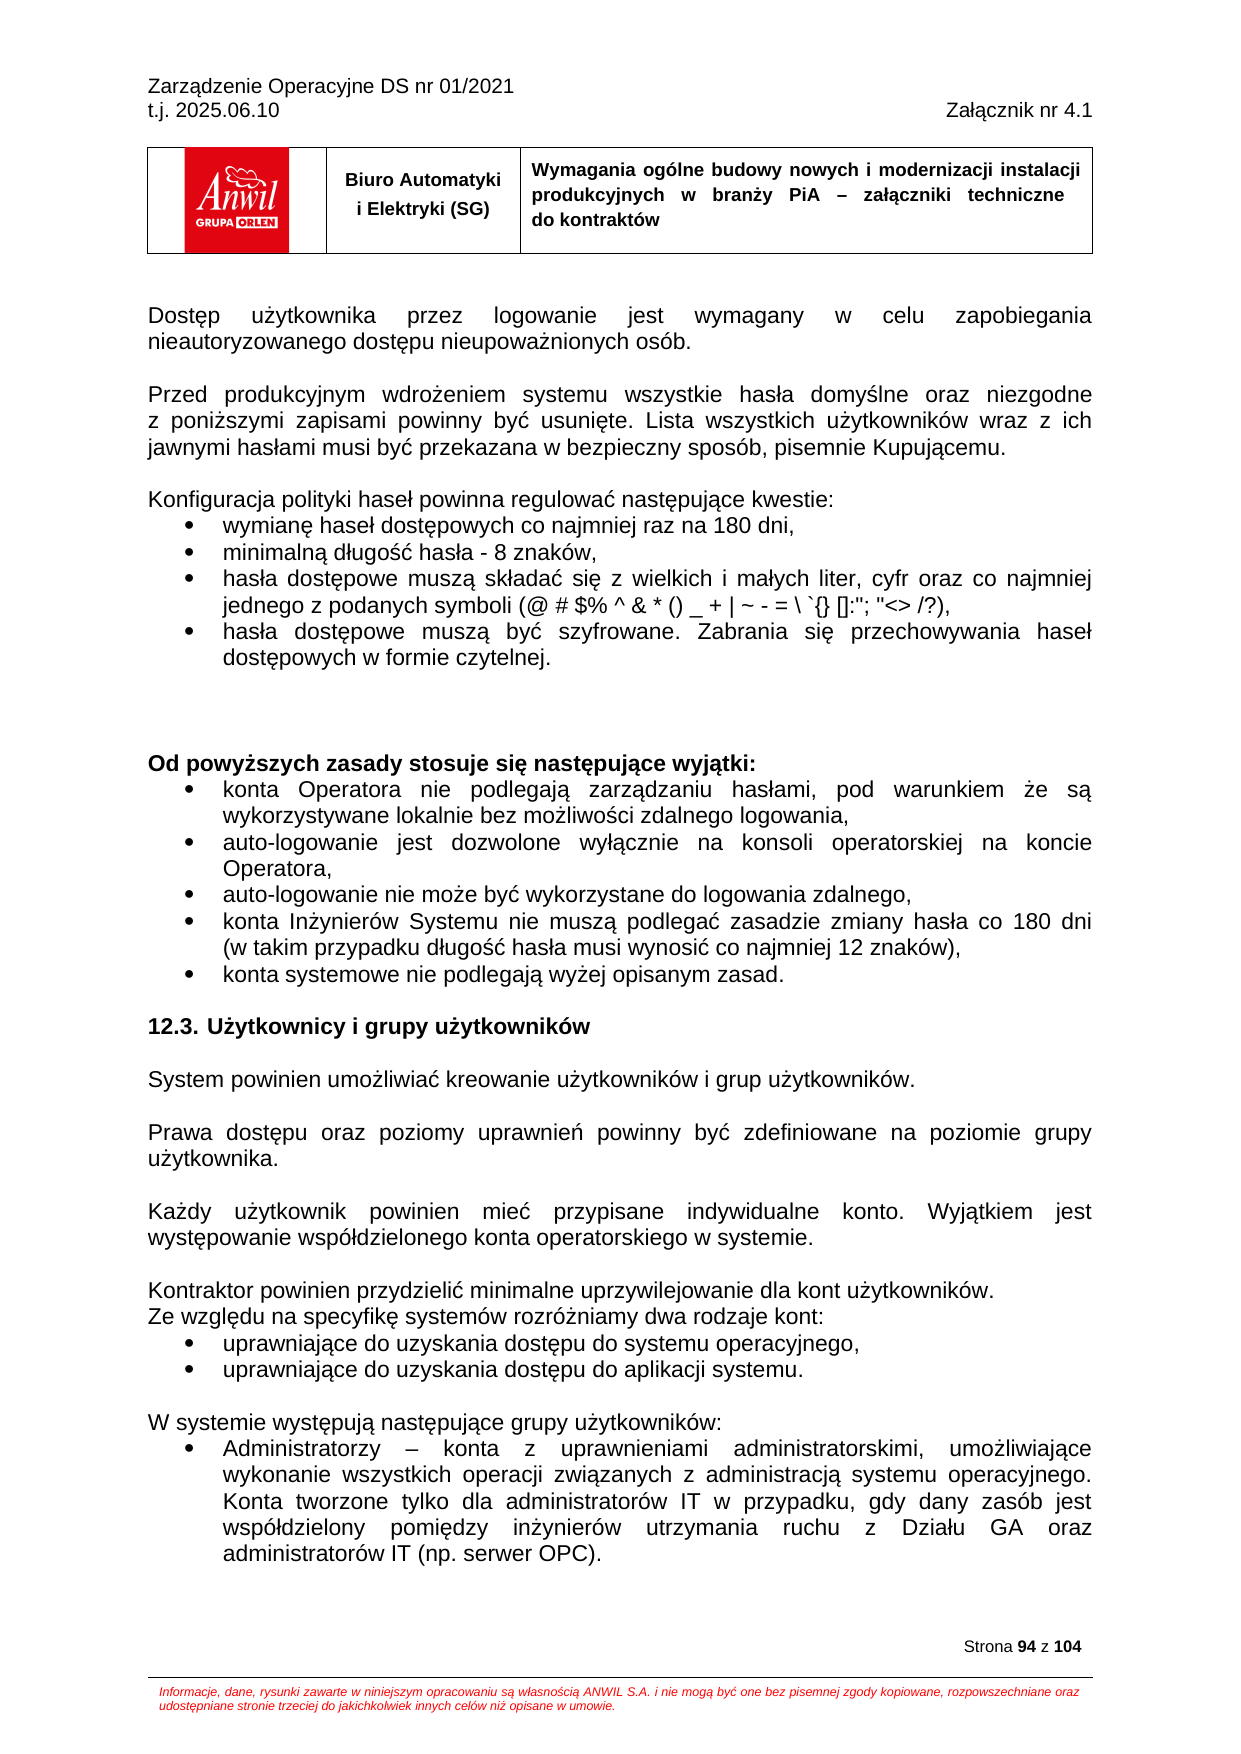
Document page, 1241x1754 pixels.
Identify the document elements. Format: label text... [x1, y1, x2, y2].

text W systemie występują następujące grupy użytkowników: [148, 1408, 1092, 1435]
list konta Operatora nie podlegają zarządzaniu hasłami, pod warunkiem że są wykorzystywane lokalnie bez możliwości zdalnego logowania, [185, 776, 1092, 829]
text Kontraktor powinien przydzielić minimalne uprzywilejowanie dla kont użytkowników. [148, 1277, 1092, 1303]
subtitle Użytkownicy i grupy użytkowników [148, 1013, 1092, 1039]
list hasła dostępowe muszą być szyfrowane. Zabrania się przechowywania haseł dostępowych w formie czytelnej. [185, 618, 1092, 671]
list Administratorzy – konta z uprawnieniami administratorskimi, umożliwiające wykonanie wszystkich operacji związanych z administracją systemu operacyjnego. Konta tworzone tylko dla administratorów IT w przypadku, gdy dany zasób jest współdzielony pomiędzy inżynierów utrzymania ruchu z Działu GA oraz administratorów IT (np. serwer OPC). [185, 1435, 1092, 1567]
text System powinien umożliwiać kreowanie użytkowników i grup użytkowników. [148, 1066, 1092, 1092]
list konta systemowe nie podlegają wyżej opisanym zasad. [185, 961, 1092, 987]
text Dostęp użytkownika przez logowanie jest wymagany w celu zapobiegania nieautoryzowanego dostępu nieupoważnionych osób. [148, 302, 1092, 354]
list auto-logowanie nie może być wykorzystane do logowania zdalnego, [185, 881, 1092, 908]
text Konfiguracja polityki haseł powinna regulować następujące kwestie: [148, 486, 1092, 512]
list konta Inżynierów Systemu nie muszą podlegać zasadzie zmiany hasła co 180 dni (w takim przypadku długość hasła musi wynosić co najmniej 12 znaków), [185, 908, 1092, 961]
text Ze względu na specyfikę systemów rozróżniamy dwa rodzaje kont: [148, 1303, 1092, 1329]
text Przed produkcyjnym wdrożeniem systemu wszystkie hasła domyślne oraz niezgodne z poniższymi zapisami powinny być usunięte. Lista wszystkich użytkowników wraz z ich jawnymi hasłami musi być przekazana w bezpieczny sposób, pisemnie Kupującemu. [148, 381, 1092, 460]
list uprawniające do uzyskania dostępu do systemu operacyjnego, [185, 1329, 1092, 1356]
list minimalną długość hasła - 8 znaków, [185, 539, 1092, 565]
list uprawniające do uzyskania dostępu do aplikacji systemu. [185, 1356, 1092, 1382]
picture [184, 147, 290, 253]
text Od powyższych zasady stosuje się następujące wyjątki: [148, 750, 1092, 776]
list wymianę haseł dostępowych co najmniej raz na 180 dni, [185, 512, 1092, 539]
list hasła dostępowe muszą składać się z wielkich i małych liter, cyfr oraz co najmniej jednego z podanych symboli (@ # $% ^ & * () _ + | ~ - = \ `{} []:"; "<> /?), [185, 565, 1092, 618]
text Prawa dostępu oraz poziomy uprawnień powinny być zdefiniowane na poziomie grupy użytkownika. [148, 1119, 1092, 1171]
list auto-logowanie jest dozwolone wyłącznie na konsoli operatorskiej na koncie Operatora, [185, 829, 1092, 881]
text Każdy użytkownik powinien mieć przypisane indywidualne konto. Wyjątkiem jest występowanie współdzielonego konta operatorskiego w systemie. [148, 1198, 1092, 1250]
